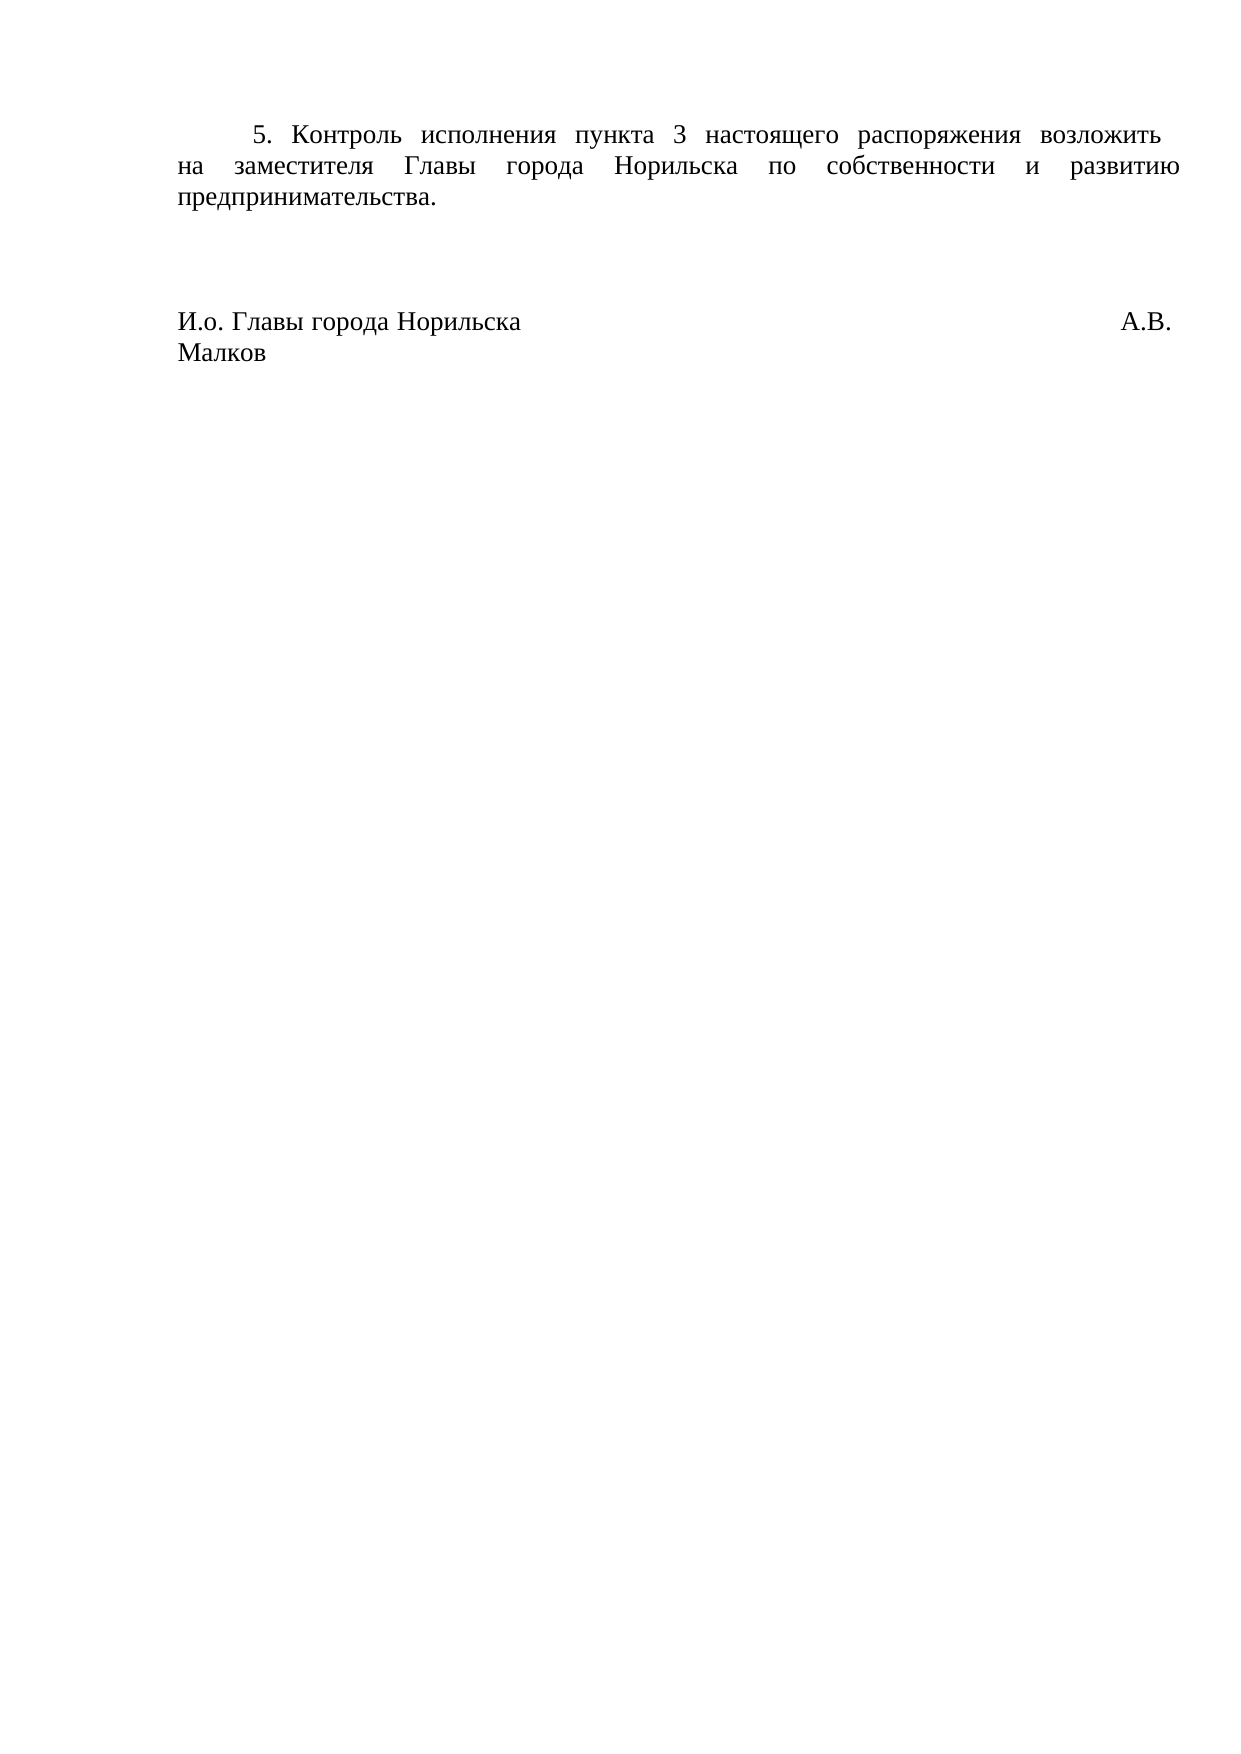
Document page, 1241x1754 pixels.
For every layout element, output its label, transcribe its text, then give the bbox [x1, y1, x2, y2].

text И.о. Главы города Норильска А.В. Малков [177, 305, 1181, 367]
text 5. Контроль исполнения пункта 3 настоящего распоряжения возложить на заместителя Главы города Норильска по собственности и развитию предпринимательства. [177, 118, 1181, 212]
